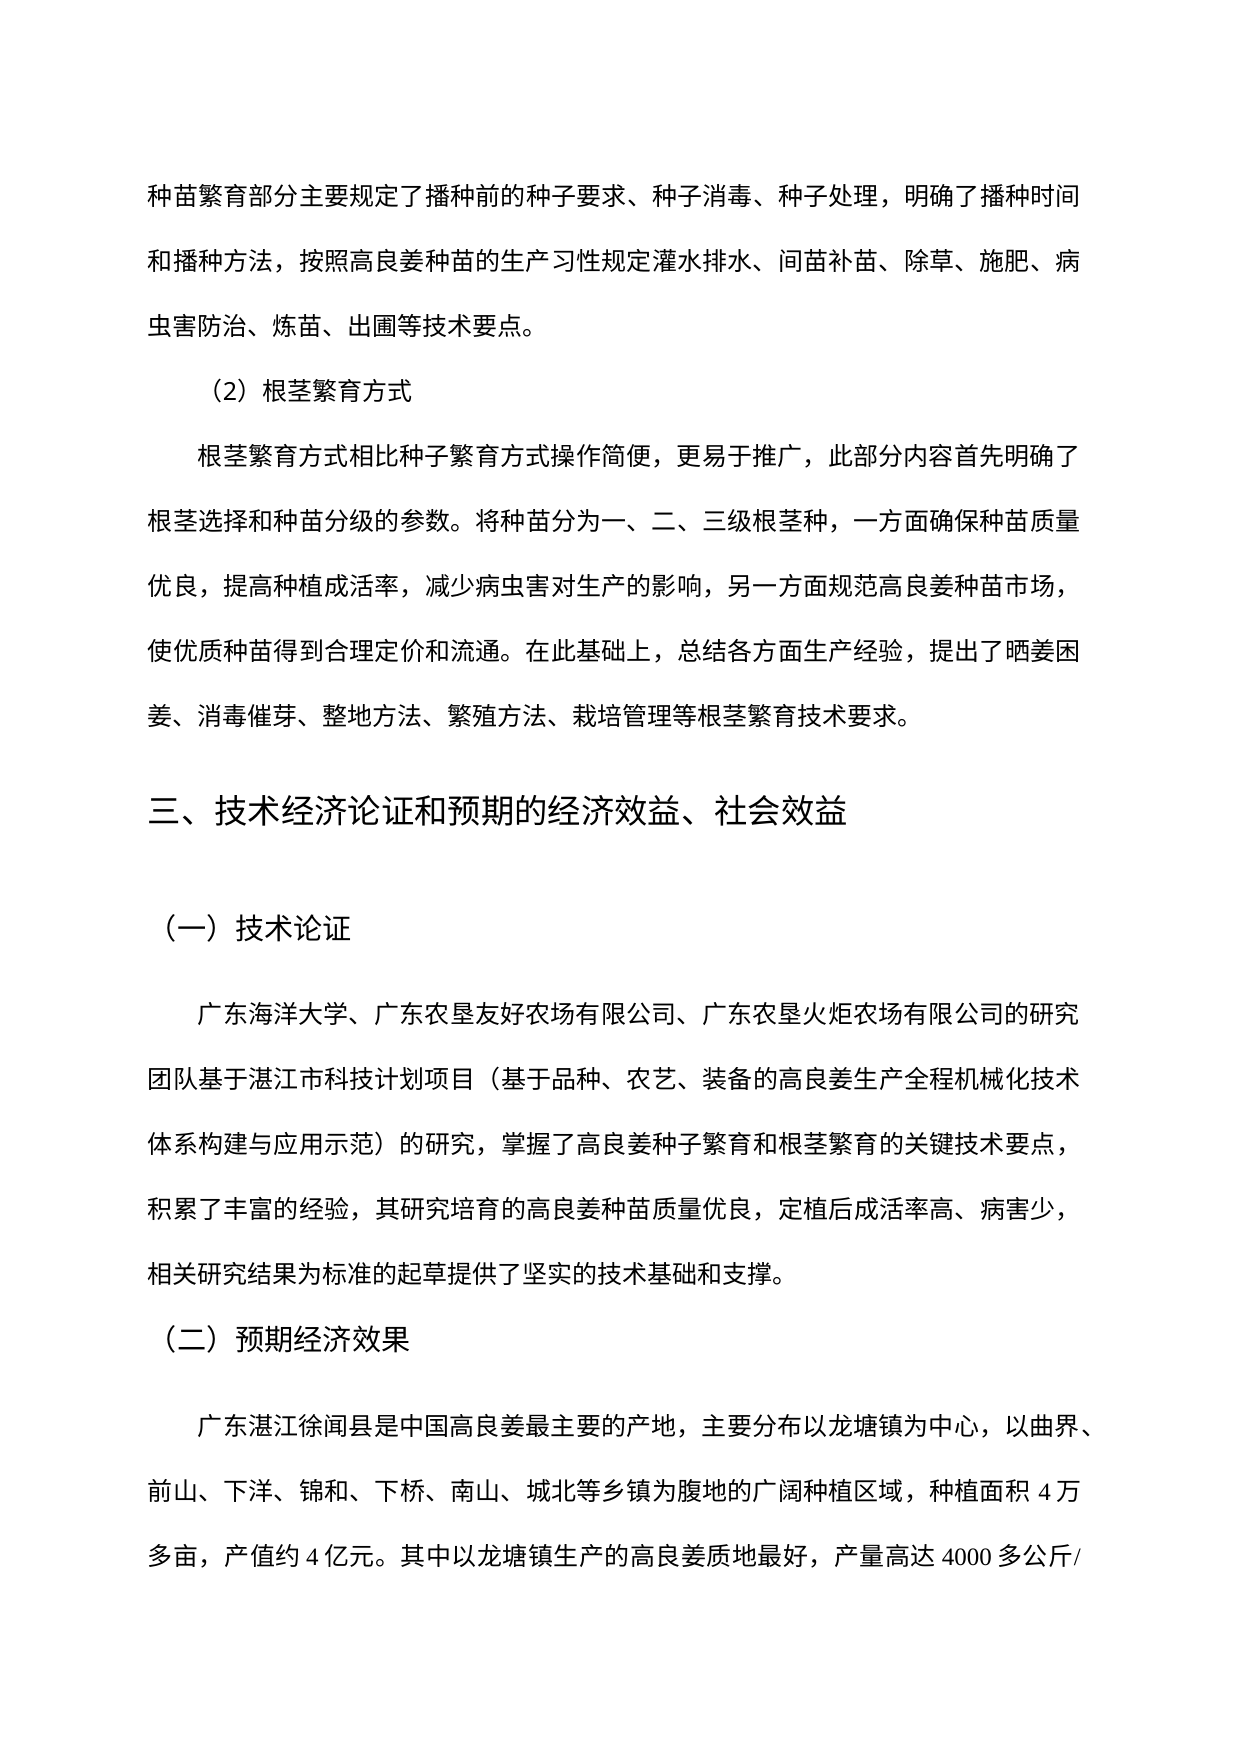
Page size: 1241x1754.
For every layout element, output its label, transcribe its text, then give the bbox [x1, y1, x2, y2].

text 广东海洋大学、广东农垦友好农场有限公司、广东农垦火炬农场有限公司的研究团队基于湛江市科技计划项目（基于品种、农艺、装备的高良姜生产全程机械化技术体系构建与应用示范）的研究，掌握了高良姜种子繁育和根茎繁育的关键技术要点，积累了丰富的经验，其研究培育的高良姜种苗质量优良，定植后成活率高、病害少，相关研究结果为标准的起草提供了坚实的技术基础和支撑。 [148, 981, 1081, 1306]
text 根茎繁育方式相比种子繁育方式操作简便，更易于推广，此部分内容首先明确了根茎选择和种苗分级的参数。将种苗分为一、二、三级根茎种，一方面确保种苗质量优良，提高种植成活率，减少病虫害对生产的影响，另一方面规范高良姜种苗市场，使优质种苗得到合理定价和流通。在此基础上，总结各方面生产经验，提出了晒姜困姜、‌消毒催芽、整地方法、繁殖方法、栽培管理等根茎繁育技术要求。 [148, 422, 1081, 747]
text （一）技术论证 [148, 894, 1081, 959]
text （二）预期经济效果 [148, 1306, 1081, 1371]
text 三、技术经济论证和预期的经济效益、社会效益 [148, 776, 1081, 841]
text （2）根茎繁育方式 [148, 357, 1081, 422]
